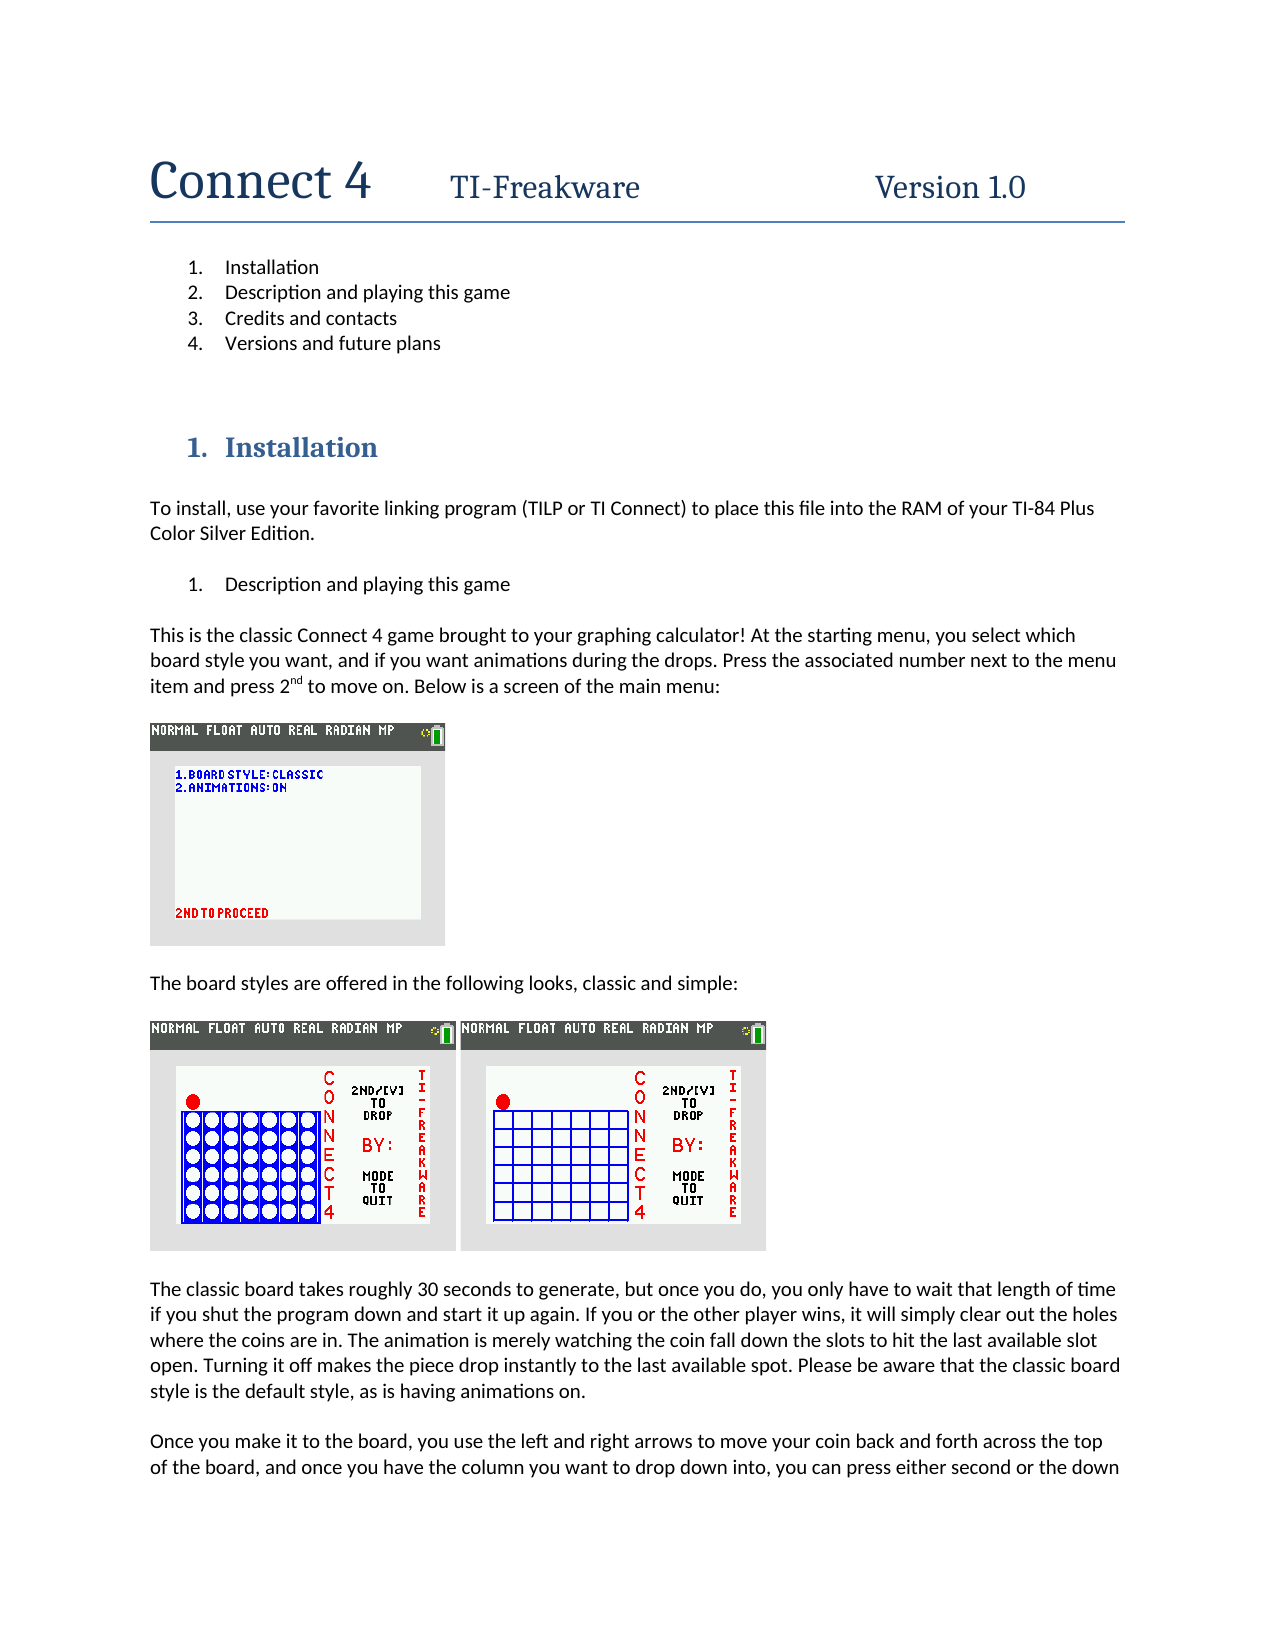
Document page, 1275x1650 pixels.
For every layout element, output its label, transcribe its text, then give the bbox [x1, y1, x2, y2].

list Installation [187, 254, 1125, 279]
text To install, use your favorite linking program (TILP or TI Connect) to place this file into the RAM of your TI-84 Plus Color Silver Edition. [150, 495, 1125, 546]
text The classic board takes roughly 30 seconds to generate, but once you do, you only have to wait that length of time if you shut the program down and start it up again. If you or the other player wins, it will simply clear out the holes where the coins are in. The animation is merely watching the coin fall down the slots to hit the last available slot open. Turning it off makes the piece drop instantly to the last available spot. Please be aware that the classic board style is the default style, as is having animations on. [150, 1276, 1125, 1403]
list Description and playing this game [187, 279, 1125, 305]
picture [150, 723, 446, 946]
list Description and playing this game [187, 571, 1125, 597]
list Versions and future plans [187, 330, 1125, 356]
list Credits and contacts [187, 305, 1125, 330]
text The board styles are offered in the following looks, classic and simple: [150, 971, 1125, 996]
title Connect 4 TI-Freakware Version 1.0 [150, 150, 1125, 221]
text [150, 1429, 1125, 1479]
picture [150, 1021, 456, 1251]
subtitle Installation [187, 431, 1125, 464]
picture [460, 1021, 767, 1251]
text This is the classic Connect 4 game brought to your graphing calculator! At the starting menu, you select which board style you want, and if you want animations during the drops. Press the associated number next to the menu item and press 2nd to move on. Below is a screen of the main menu: [150, 622, 1125, 698]
